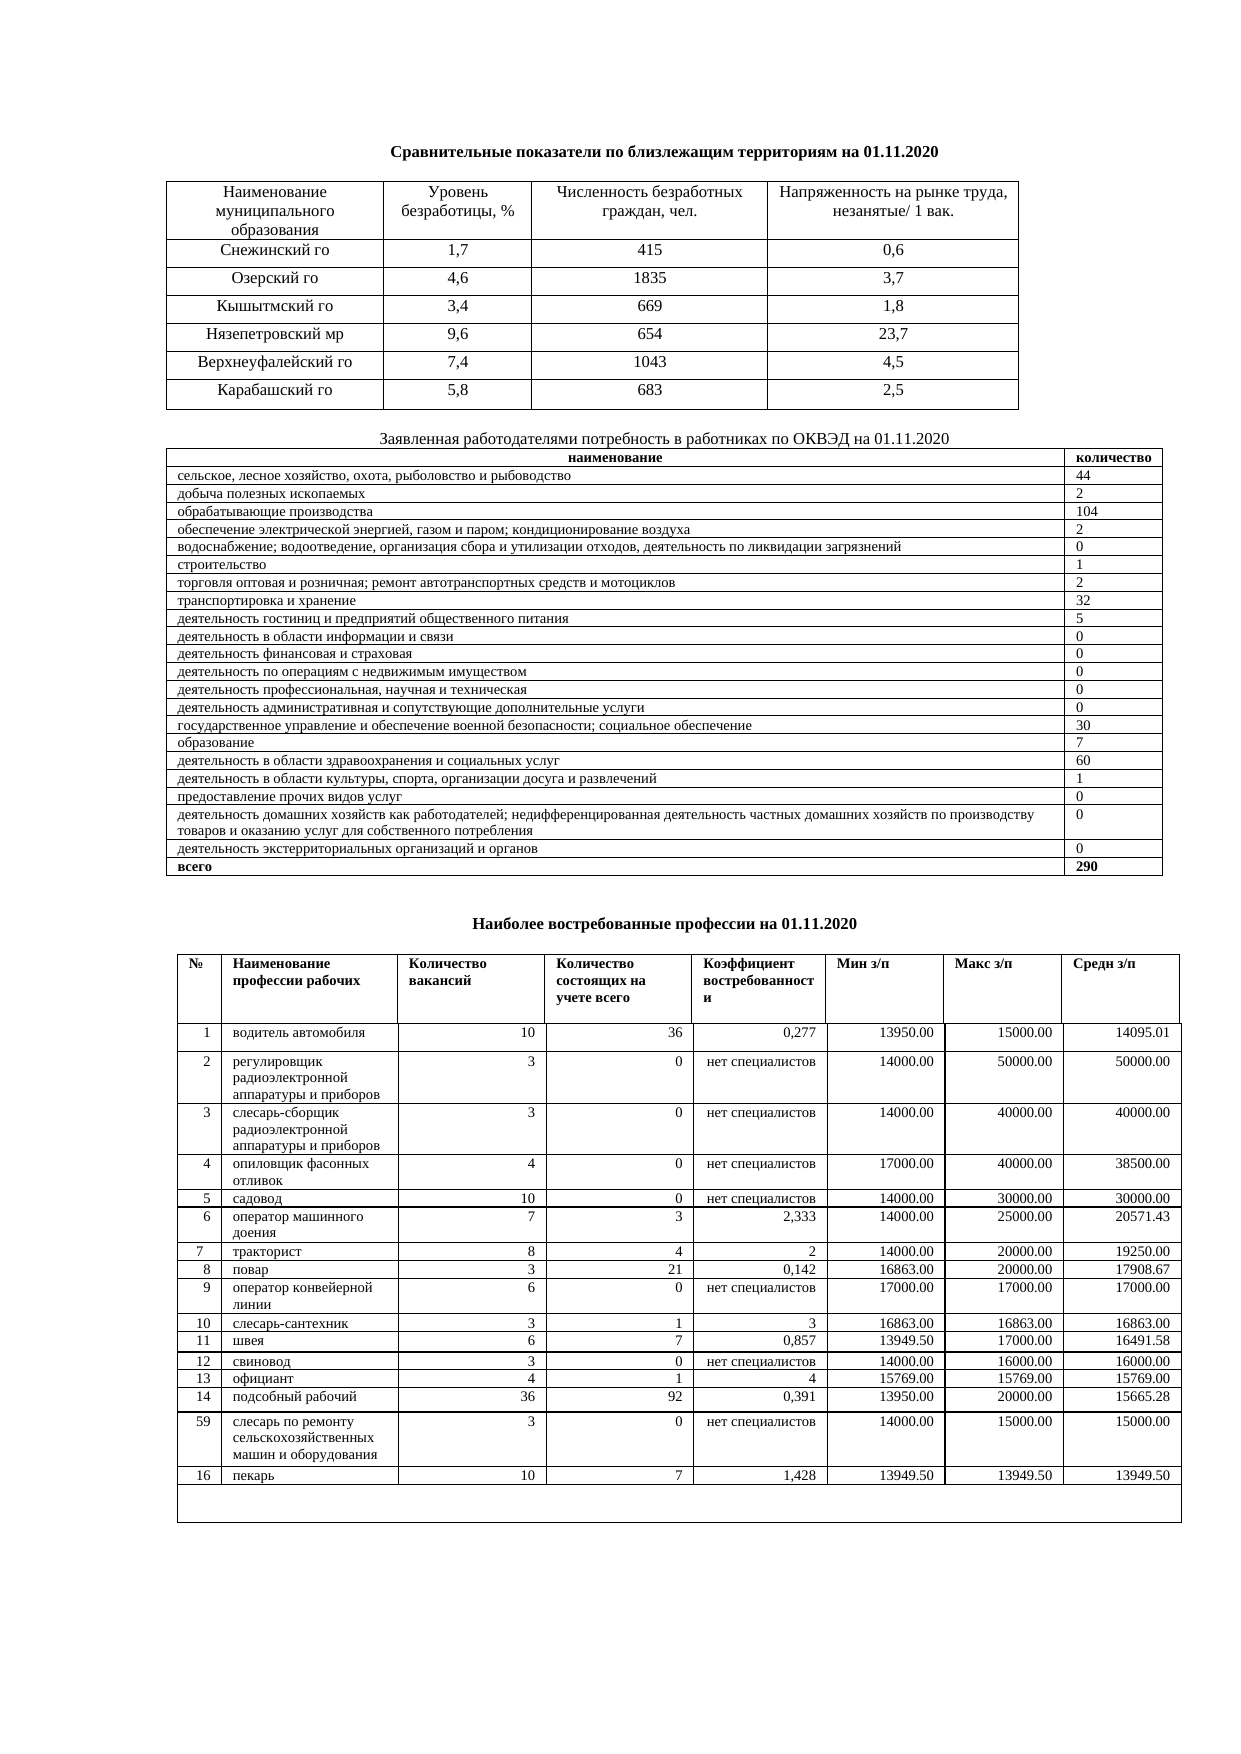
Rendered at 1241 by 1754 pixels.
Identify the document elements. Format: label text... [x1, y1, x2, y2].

table_cell 0 [1065, 627, 1162, 644]
table_cell 15000.00 [1064, 1413, 1181, 1466]
table_cell 11 [178, 1332, 221, 1351]
table_cell 17000.00 [946, 1279, 1063, 1313]
table_cell деятельность по операциям с недвижимым имуществом [167, 663, 1064, 680]
table_cell 7 [399, 1208, 546, 1242]
table_cell 7 [547, 1467, 693, 1484]
table_cell 0,6 [768, 240, 1018, 267]
table_cell 2 [178, 1052, 221, 1103]
table_cell 415 [532, 240, 767, 267]
table_cell тракторист [222, 1243, 398, 1260]
text Заявленная работодателями потребность в работниках по ОКВЭД на 01.11.2020 [177, 429, 1152, 448]
table_cell всего [167, 858, 1064, 874]
table_cell 9 [178, 1279, 221, 1313]
table_cell 6 [399, 1279, 546, 1313]
table_cell слесарь-сборщик радиоэлектронной аппаратуры и приборов [222, 1104, 398, 1154]
table_cell 0 [547, 1413, 693, 1466]
table_cell деятельность домашних хозяйств как работодателей; недифференцированная деятельность частных домашних хозяйств по производству товаров и оказанию услуг для собственного потребления [167, 805, 1064, 839]
table_cell 654 [532, 324, 767, 351]
table_cell водоснабжение; водоотведение, организация сбора и утилизации отходов, деятельность по ликвидации загрязнений [167, 538, 1064, 555]
table_cell государственное управление и обеспечение военной безопасности; социальное обеспечение [167, 716, 1064, 733]
table_cell 14 [178, 1388, 221, 1411]
table_cell 3 [399, 1314, 546, 1331]
table_cell 13949.50 [1064, 1467, 1181, 1484]
table_cell обеспечение электрической энергией, газом и паром; кондиционирование воздуха [167, 520, 1064, 537]
table_cell оператор машинного доения [222, 1208, 398, 1242]
table_cell 21 [547, 1261, 693, 1278]
table_cell 50000.00 [1064, 1052, 1181, 1103]
table_cell 17908.67 [1064, 1261, 1181, 1278]
table_cell 60 [1065, 752, 1162, 769]
table_cell транспортировка и хранение [167, 592, 1064, 608]
table_cell 50000.00 [946, 1052, 1063, 1103]
table_cell 9,6 [384, 324, 531, 351]
text Сравнительные показатели по близлежащим территориям на 01.11.2020 [177, 142, 1152, 161]
table_cell 16000.00 [1064, 1353, 1181, 1369]
table_cell 0 [1065, 663, 1162, 680]
table_cell 8 [178, 1261, 221, 1278]
table_cell деятельность экстерриториальных организаций и органов [167, 840, 1064, 857]
table_cell нет специалистов [694, 1104, 827, 1154]
table_cell 1 [1065, 770, 1162, 787]
table_cell деятельность в области информации и связи [167, 627, 1064, 644]
table_cell 17000.00 [828, 1155, 944, 1188]
table_cell 2,5 [768, 380, 1018, 409]
table_cell 0 [547, 1052, 693, 1103]
table_cell 104 [1065, 503, 1162, 519]
table_cell 16000.00 [946, 1353, 1063, 1369]
table_cell [178, 1485, 1181, 1522]
table_cell 16863.00 [828, 1314, 944, 1331]
table_cell 0 [547, 1279, 693, 1313]
table_cell 7 [547, 1332, 693, 1351]
table_cell 13949.50 [828, 1332, 944, 1351]
table_cell 13 [178, 1370, 221, 1387]
table_cell 15769.00 [946, 1370, 1063, 1387]
table_cell 3 [399, 1353, 546, 1369]
table_cell 5 [178, 1190, 221, 1206]
table_cell 12 [178, 1353, 221, 1369]
table_cell 14000.00 [828, 1190, 944, 1206]
table_cell 14000.00 [828, 1208, 944, 1242]
table_cell 1 [547, 1314, 693, 1331]
table_cell деятельность в области культуры, спорта, организации досуга и развлечений [167, 770, 1064, 787]
table_header Средн з/п [1062, 955, 1179, 1023]
table_cell 3 [399, 1104, 546, 1154]
table_cell 15665.28 [1064, 1388, 1181, 1411]
table_cell повар [222, 1261, 398, 1278]
table_cell 10 [399, 1190, 546, 1206]
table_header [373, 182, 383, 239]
table_cell 15769.00 [828, 1370, 944, 1387]
table_cell 0 [1065, 538, 1162, 555]
table_cell деятельность финансовая и страховая [167, 645, 1064, 662]
table_cell 7,4 [384, 352, 531, 379]
table_cell 1043 [532, 352, 767, 379]
table_cell подсобный рабочий [222, 1388, 398, 1411]
table_cell Верхнеуфалейский го [167, 352, 383, 379]
table_cell 20000.00 [946, 1388, 1063, 1411]
table_cell 2 [694, 1243, 827, 1260]
table_cell 4 [399, 1370, 546, 1387]
table_cell 14000.00 [828, 1413, 944, 1466]
table_cell Кышытмский го [167, 296, 383, 323]
table_cell 38500.00 [1064, 1155, 1181, 1188]
table_cell 44 [1065, 467, 1162, 484]
table_cell деятельность административная и сопутствующие дополнительные услуги [167, 699, 1064, 715]
table_cell 669 [532, 296, 767, 323]
table_cell 7 [178, 1243, 221, 1260]
table_header Количество состоящих на учете всего [545, 955, 691, 1023]
table_cell торговля оптовая и розничная; ремонт автотранспортных средств и мотоциклов [167, 574, 1064, 591]
table_cell официант [222, 1370, 398, 1387]
table_cell швея [222, 1332, 398, 1351]
table_cell 36 [547, 1024, 693, 1051]
table_cell 4 [694, 1370, 827, 1387]
table_cell 1 [178, 1024, 221, 1051]
text Наиболее востребованные профессии на 01.11.2020 [177, 914, 1152, 933]
table_cell 16491.58 [1064, 1332, 1181, 1351]
table_cell 1,428 [694, 1467, 827, 1484]
table_cell 4 [178, 1155, 221, 1188]
table_cell 1 [547, 1370, 693, 1387]
table_cell 1,7 [384, 240, 531, 267]
table_cell Снежинский го [167, 240, 383, 267]
table_cell 0 [547, 1353, 693, 1369]
table_cell 92 [547, 1388, 693, 1411]
table_cell 3 [547, 1208, 693, 1242]
table_cell 20571.43 [1064, 1208, 1181, 1242]
table_cell 1,8 [768, 296, 1018, 323]
table_cell добыча полезных ископаемых [167, 485, 1064, 502]
table_cell 5 [1065, 610, 1162, 626]
table_cell 0,277 [694, 1024, 827, 1051]
table_header № [178, 955, 221, 1023]
table_cell 17000.00 [946, 1332, 1063, 1351]
table_cell 10 [178, 1314, 221, 1331]
table_cell свиновод [222, 1353, 398, 1369]
table_cell 6 [178, 1208, 221, 1242]
table_header наименование [167, 449, 1064, 466]
table_cell садовод [222, 1190, 398, 1206]
table_cell 6 [399, 1332, 546, 1351]
table_cell деятельность в области здравоохранения и социальных услуг [167, 752, 1064, 769]
table_cell строительство [167, 556, 1064, 573]
table_cell 0,857 [694, 1332, 827, 1351]
table_cell 14000.00 [828, 1353, 944, 1369]
table_cell 17000.00 [1064, 1279, 1181, 1313]
table_cell 0 [547, 1104, 693, 1154]
table_cell 19250.00 [1064, 1243, 1181, 1260]
table_cell 2 [1065, 520, 1162, 537]
table_cell 10 [399, 1467, 546, 1484]
table_cell 683 [532, 380, 767, 409]
table_cell 2 [1065, 574, 1162, 591]
table_cell 15769.00 [1064, 1370, 1181, 1387]
table_cell сельское, лесное хозяйство, охота, рыболовство и рыбоводство [167, 467, 1064, 484]
table_cell 7 [1065, 734, 1162, 751]
table_cell 0,142 [694, 1261, 827, 1278]
table_cell 15000.00 [946, 1024, 1063, 1051]
table_cell нет специалистов [694, 1190, 827, 1206]
table_cell 5,8 [384, 380, 531, 409]
table_cell 13949.50 [828, 1467, 944, 1484]
table_cell 16863.00 [828, 1261, 944, 1278]
table_cell 3 [694, 1314, 827, 1331]
table_cell слесарь-сантехник [222, 1314, 398, 1331]
table_cell 3 [399, 1052, 546, 1103]
table_cell Нязепетровский мр [167, 324, 383, 351]
table_header Количество вакансий [398, 955, 544, 1023]
table_cell предоставление прочих видов услуг [167, 788, 1064, 804]
table_cell 13950.00 [828, 1024, 944, 1051]
table_cell нет специалистов [694, 1413, 827, 1466]
table_cell 15000.00 [946, 1413, 1063, 1466]
table_cell 4,6 [384, 268, 531, 295]
table_cell 30 [1065, 716, 1162, 733]
table_cell нет специалистов [694, 1155, 827, 1188]
table_cell 3 [399, 1413, 546, 1466]
table_cell 0 [547, 1155, 693, 1188]
table_cell 14000.00 [828, 1052, 944, 1103]
table_cell 0 [1065, 805, 1162, 839]
table_header Макс з/п [944, 955, 1061, 1023]
table_cell 23,7 [768, 324, 1018, 351]
table_cell оператор конвейерной линии [222, 1279, 398, 1313]
table_cell 1835 [532, 268, 767, 295]
table_cell 36 [399, 1388, 546, 1411]
table_cell 14000.00 [828, 1243, 944, 1260]
table_cell 0 [1065, 788, 1162, 804]
table_cell 4 [399, 1155, 546, 1188]
table_header Коэффициент востребованности [692, 955, 825, 1023]
table_cell 16 [178, 1467, 221, 1484]
table_cell 0 [1065, 699, 1162, 715]
table_cell 13950.00 [828, 1388, 944, 1411]
table_cell 1 [1065, 556, 1162, 573]
table_cell опиловщик фасонных отливок [222, 1155, 398, 1188]
table_cell 30000.00 [946, 1190, 1063, 1206]
table_cell 2,333 [694, 1208, 827, 1242]
table_cell 4,5 [768, 352, 1018, 379]
table_cell 0 [1065, 645, 1162, 662]
table_cell образование [167, 734, 1064, 751]
table_cell 8 [399, 1243, 546, 1260]
table_header количество [1065, 449, 1162, 466]
table_cell 0 [1065, 840, 1162, 857]
table_cell 0,391 [694, 1388, 827, 1411]
table_cell 2 [1065, 485, 1162, 502]
table_cell регулировщик радиоэлектронной аппаратуры и приборов [222, 1052, 398, 1103]
table_cell Карабашский го [167, 380, 383, 409]
table_cell 10 [399, 1024, 546, 1051]
table_cell 32 [1065, 592, 1162, 608]
table_cell 40000.00 [946, 1155, 1063, 1188]
table_cell 4 [547, 1243, 693, 1260]
table_cell 0 [547, 1190, 693, 1206]
table_header Уровень безработицы, % [384, 182, 531, 239]
table_cell 3 [178, 1104, 221, 1154]
table_cell 14000.00 [828, 1104, 944, 1154]
table_cell 59 [178, 1413, 221, 1466]
table_header Наименование профессии рабочих [222, 955, 397, 1023]
table_cell деятельность профессиональная, научная и техническая [167, 681, 1064, 697]
table_cell 25000.00 [946, 1208, 1063, 1242]
table_cell обрабатывающие производства [167, 503, 1064, 519]
table_cell нет специалистов [694, 1353, 827, 1369]
table_cell 14095.01 [1064, 1024, 1181, 1051]
table_cell 17000.00 [828, 1279, 944, 1313]
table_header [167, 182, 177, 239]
table_header Напряженность на рынке труда, незанятые/ 1 вак. [768, 182, 1018, 239]
table_cell 0 [1065, 681, 1162, 697]
table_cell пекарь [222, 1467, 398, 1484]
table_cell водитель автомобиля [222, 1024, 398, 1051]
table_cell 16863.00 [1064, 1314, 1181, 1331]
table_cell 13949.50 [946, 1467, 1063, 1484]
table_cell 30000.00 [1064, 1190, 1181, 1206]
table_cell 290 [1065, 858, 1162, 874]
table_header Мин з/п [826, 955, 943, 1023]
table_cell 3,7 [768, 268, 1018, 295]
table_cell слесарь по ремонту сельскохозяйственных машин и оборудования [222, 1413, 398, 1466]
table_cell 40000.00 [946, 1104, 1063, 1154]
table_cell деятельность гостиниц и предприятий общественного питания [167, 610, 1064, 626]
table_cell Озерский го [167, 268, 383, 295]
table_cell 20000.00 [946, 1261, 1063, 1278]
table_cell 3 [399, 1261, 546, 1278]
table_cell нет специалистов [694, 1052, 827, 1103]
table_header Численность безработных граждан, чел. [532, 182, 767, 239]
table_cell 40000.00 [1064, 1104, 1181, 1154]
table_cell нет специалистов [694, 1279, 827, 1313]
table_cell 16863.00 [946, 1314, 1063, 1331]
table_cell 3,4 [384, 296, 531, 323]
table_cell 20000.00 [946, 1243, 1063, 1260]
